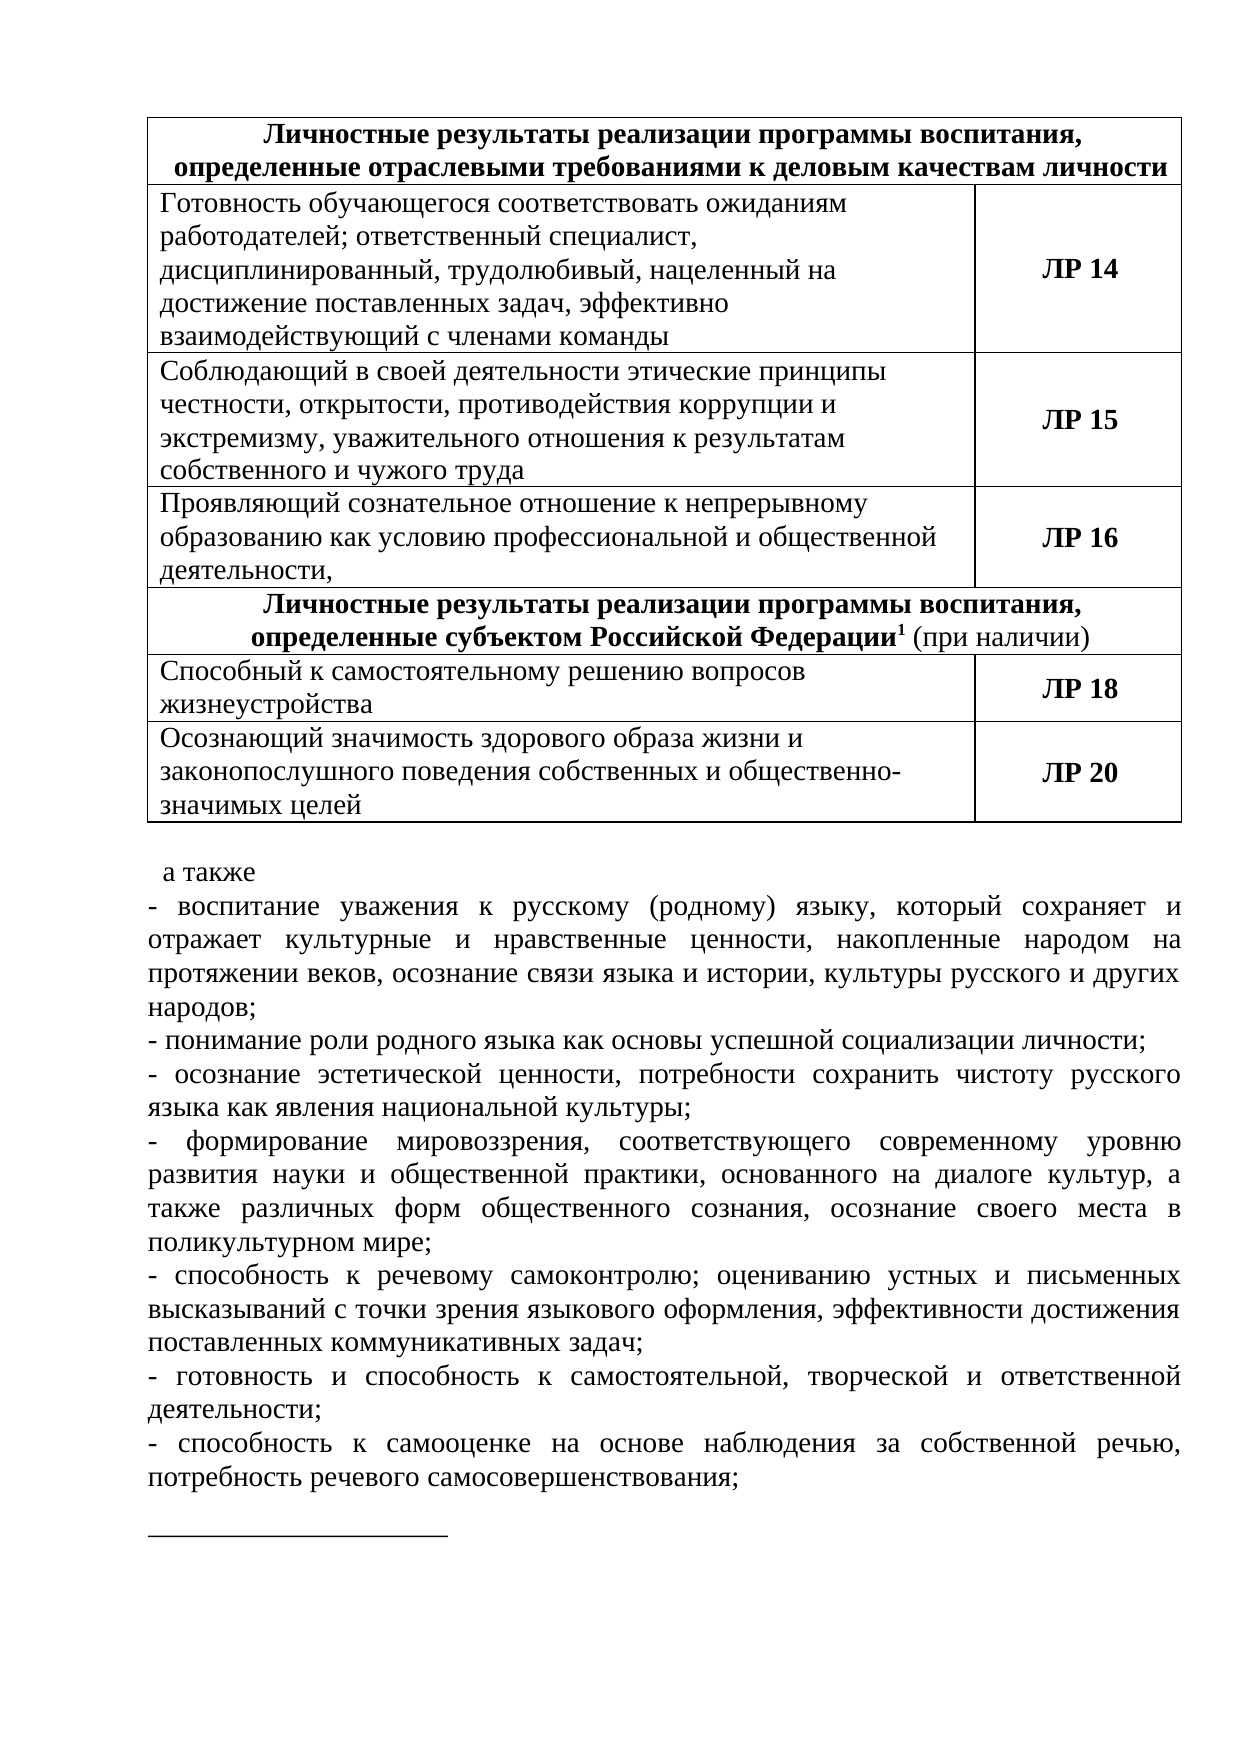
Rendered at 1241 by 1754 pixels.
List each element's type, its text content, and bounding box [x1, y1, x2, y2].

list понимание роли родного языка как основы успешной социализации личности; [148, 1022, 1205, 1056]
table_header Личностные результаты реализации программы воспитания, определенные отраслевыми требованиями к деловым качествам личности [148, 118, 1181, 184]
table_cell Осознающий значимость здорового образа жизни и законопослушного поведения собственных и общественно- значимых целей [148, 722, 974, 821]
table_cell ЛР 14 [976, 185, 1181, 352]
table_cell ЛР 20 [976, 722, 1181, 821]
list воспитание уважения к русскому (родному) языку, который сохраняет и отражает культурные и нравственные ценности, накопленные народом на протяжении веков, осознание связи языка и истории, культуры русского и других народов; [148, 888, 1181, 1022]
table_cell Соблюдающий в своей деятельности этические принципы честности, открытости, противодействия коррупции и экстремизму, уважительного отношения к результатам собственного и чужого труда [148, 353, 974, 486]
table_cell ЛР 16 [976, 487, 1181, 587]
text а также [162, 854, 1205, 888]
table_cell Готовность обучающегося соответствовать ожиданиям работодателей; ответственный специалист, дисциплинированный, трудолюбивый, нацеленный на достижение поставленных задач, эффективно взаимодействующий с членами команды [148, 185, 974, 352]
table_cell ЛР 18 [976, 655, 1181, 721]
list готовность и способность к самостоятельной, творческой и ответственной деятельности; [148, 1358, 1181, 1425]
table_cell ЛР 15 [976, 353, 1181, 486]
list способность к речевому самоконтролю; оцениванию устных и письменных высказываний с точки зрения языкового оформления, эффективности достижения поставленных коммуникативных задач; [148, 1257, 1181, 1358]
table_cell Личностные результаты реализации программы воспитания, определенные субъектом Российской Федерации1 (при наличии) [148, 588, 1181, 654]
table_cell Проявляющий сознательное отношение к непрерывному образованию как условию профессиональной и общественной деятельности, [148, 487, 974, 587]
list формирование мировоззрения, соответствующего современному уровню развития науки и общественной практики, основанного на диалоге культур, а также различных форм общественного сознания, осознание своего места в поликультурном мире; [148, 1123, 1181, 1257]
list способность к самооценке на основе наблюдения за собственной речью, потребность речевого самосовершенствования; [148, 1425, 1181, 1492]
table_cell Способный к самостоятельному решению вопросов жизнеустройства [148, 655, 974, 721]
list осознание эстетической ценности, потребности сохранить чистоту русского языка как явления национальной культуры; [148, 1056, 1181, 1123]
